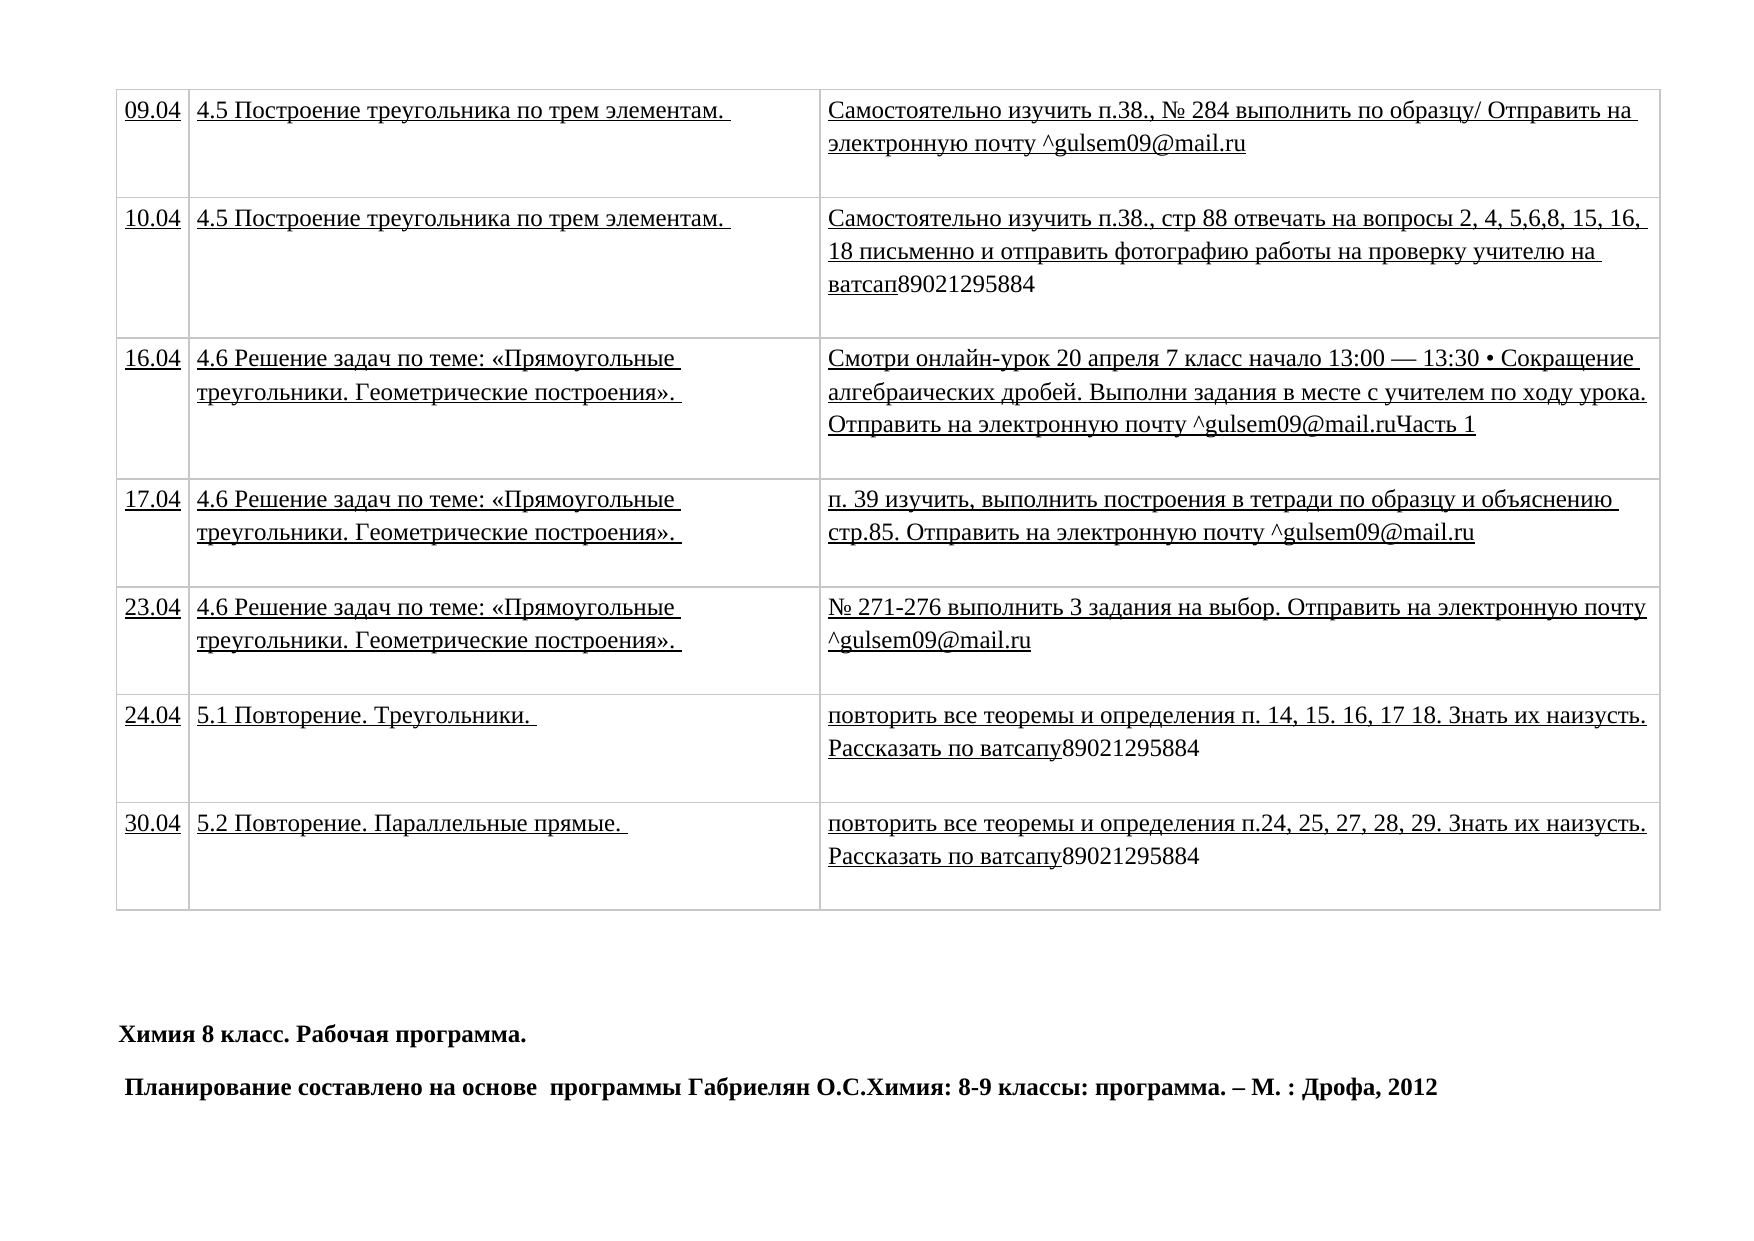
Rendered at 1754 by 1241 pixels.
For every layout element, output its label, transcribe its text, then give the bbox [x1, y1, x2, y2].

table_cell 4.5 Построение треугольника по трем элементам. [190, 198, 819, 337]
table_cell 4.5 Построение треугольника по трем элементам. [190, 90, 819, 196]
table_cell 09.04 [117, 90, 188, 196]
text Химия 8 класс. Рабочая программа. [118, 1019, 1665, 1047]
table_cell 5.2 Повторение. Параллельные прямые. [190, 803, 819, 909]
table_cell Смотри онлайн-урок 20 апреля 7 класс начало 13:00 — 13:30 • Сокращение алгебраических дробей. Выполни задания в месте с учителем по ходу урока. Отправить на электронную почту ^gulsem09@mail.ruЧасть 1 [821, 339, 1659, 478]
table_cell 17.04 [117, 480, 188, 586]
table_cell 16.04 [117, 339, 188, 478]
table_cell Самостоятельно изучить п.38., стр 88 отвечать на вопросы 2, 4, 5,6,8, 15, 16, 18 письменно и отправить фотографию работы на проверку учителю на ватсап89021295884 [821, 198, 1659, 337]
table_cell 24.04 [117, 695, 188, 802]
table_cell Самостоятельно изучить п.38., № 284 выполнить по образцу/ Отправить на электронную почту ^gulsem09@mail.ru [821, 90, 1659, 196]
table_cell 23.04 [117, 588, 188, 694]
table_cell повторить все теоремы и определения п. 14, 15. 16, 17 18. Знать их наизусть. Рассказать по ватсапу89021295884 [821, 695, 1659, 802]
table_cell 10.04 [117, 198, 188, 337]
table_cell № 271-276 выполнить 3 задания на выбор. Отправить на электронную почту ^gulsem09@mail.ru [821, 588, 1659, 694]
table_cell повторить все теоремы и определения п.24, 25, 27, 28, 29. Знать их наизусть. Рассказать по ватсапу89021295884 [821, 803, 1659, 909]
table_cell п. 39 изучить, выполнить построения в тетради по образцу и объяснению стр.85. Отправить на электронную почту ^gulsem09@mail.ru [821, 480, 1659, 586]
table_cell 4.6 Решение задач по теме: «Прямоугольные треугольники. Геометрические построения». [190, 588, 819, 694]
table_cell 30.04 [117, 803, 188, 909]
text Планирование составлено на основе программы Габриелян О.С.Химия: 8-9 классы: программа. – М. : Дрофа, 2012 [118, 1072, 1665, 1101]
table_cell 5.1 Повторение. Треугольники. [190, 695, 819, 802]
table_cell 4.6 Решение задач по теме: «Прямоугольные треугольники. Геометрические построения». [190, 339, 819, 478]
table_cell 4.6 Решение задач по теме: «Прямоугольные треугольники. Геометрические построения». [190, 480, 819, 586]
